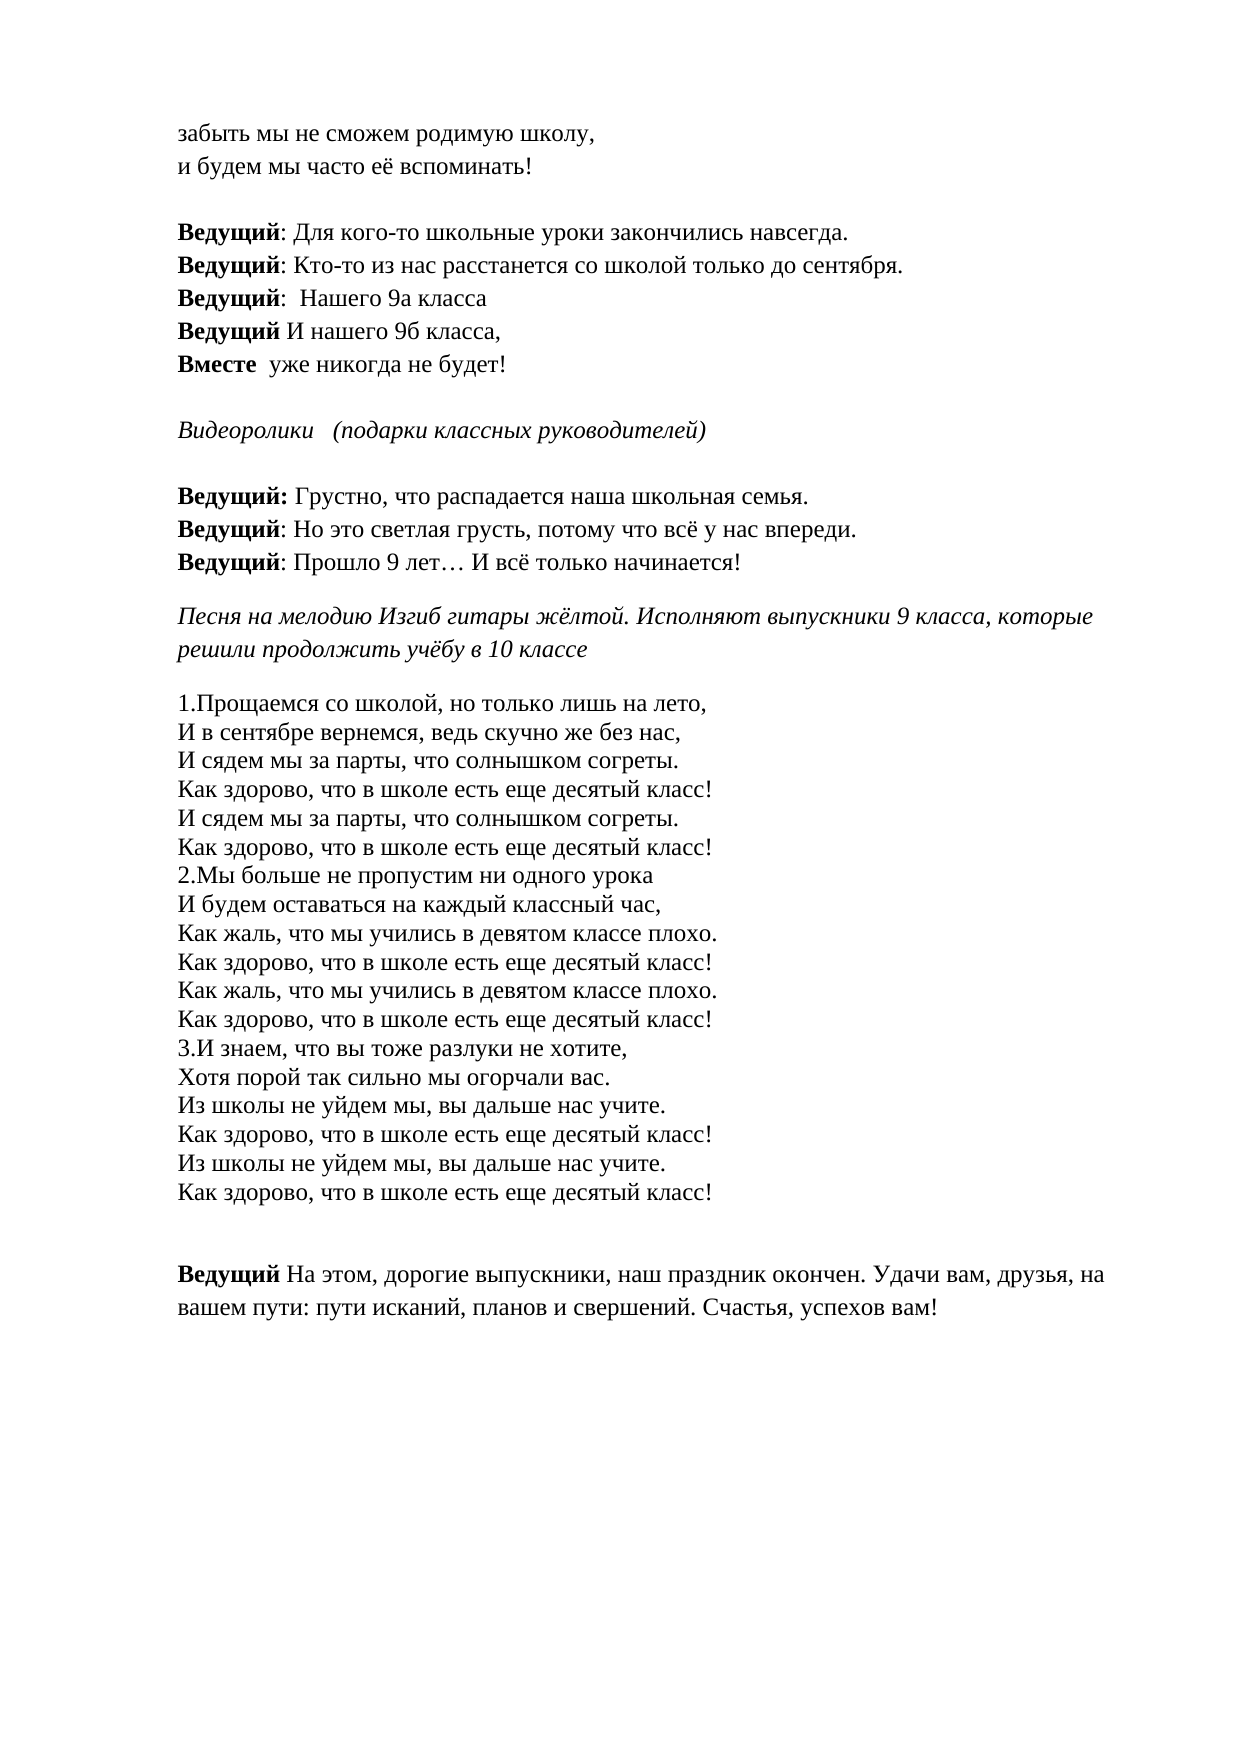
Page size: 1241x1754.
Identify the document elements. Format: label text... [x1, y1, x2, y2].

text 3.И знаем, что вы тоже разлуки не хотите, [177, 1033, 1152, 1062]
text И будем оставаться на каждый классный час, [177, 889, 1152, 918]
text 2.Мы больше не пропустим ни одного урока [177, 861, 1152, 889]
text Как здорово, что в школе есть еще десятый класс! [177, 1177, 1152, 1206]
text Ведущий: Нашего 9а класса [177, 283, 1152, 312]
text Как жаль, что мы учились в девятом классе плохо. [177, 976, 1152, 1004]
text Как здорово, что в школе есть еще десятый класс! [177, 947, 1152, 976]
text Песня на мелодию Изгиб гитары жёлтой. Исполняют выпускники 9 класса, которые решили продолжить учёбу в 10 классе [177, 601, 1152, 663]
text И сядем мы за парты, что солнышком согреты. [177, 746, 1152, 774]
text Хотя порой так сильно мы огорчали вас. [177, 1062, 1152, 1091]
text Из школы не уйдем мы, вы дальше нас учите. [177, 1091, 1152, 1119]
text Как здорово, что в школе есть еще десятый класс! [177, 774, 1152, 803]
text Как здорово, что в школе есть еще десятый класс! [177, 1119, 1152, 1148]
text Видеоролики (подарки классных руководителей) [177, 415, 1152, 444]
text Как здорово, что в школе есть еще десятый класс! [177, 832, 1152, 861]
text Ведущий: Для кого-то школьные уроки закончились навсегда. [177, 217, 1152, 246]
text Ведущий: Кто-то из нас расстанется со школой только до сентября. [177, 250, 1152, 279]
text Из школы не уйдем мы, вы дальше нас учите. [177, 1148, 1152, 1177]
text И сядем мы за парты, что солнышком согреты. [177, 803, 1152, 832]
text Как жаль, что мы учились в девятом классе плохо. [177, 918, 1152, 947]
text Ведущий: Грустно, что распадается наша школьная семья. [177, 481, 1152, 510]
text забыть мы не сможем родимую школу, [177, 118, 1152, 147]
text Как здорово, что в школе есть еще десятый класс! [177, 1004, 1152, 1033]
text Ведущий: Но это светлая грусть, потому что всё у нас впереди. [177, 514, 1152, 543]
text Ведущий: Прошло 9 лет… И всё только начинается! [177, 547, 1152, 576]
text и будем мы часто её вспоминать! [177, 151, 1152, 180]
text Ведущий И нашего 9б класса, [177, 316, 1152, 345]
text 1.Прощаемся со школой, но только лишь на лето, [177, 688, 1152, 717]
text И в сентябре вернемся, ведь скучно же без нас, [177, 717, 1152, 746]
text Вместе уже никогда не будет! [177, 349, 1152, 378]
text Ведущий На этом, дорогие выпускники, наш праздник окончен. Удачи вам, друзья, на вашем пути: пути исканий, планов и свершений. Счастья, успехов вам! [177, 1259, 1152, 1321]
